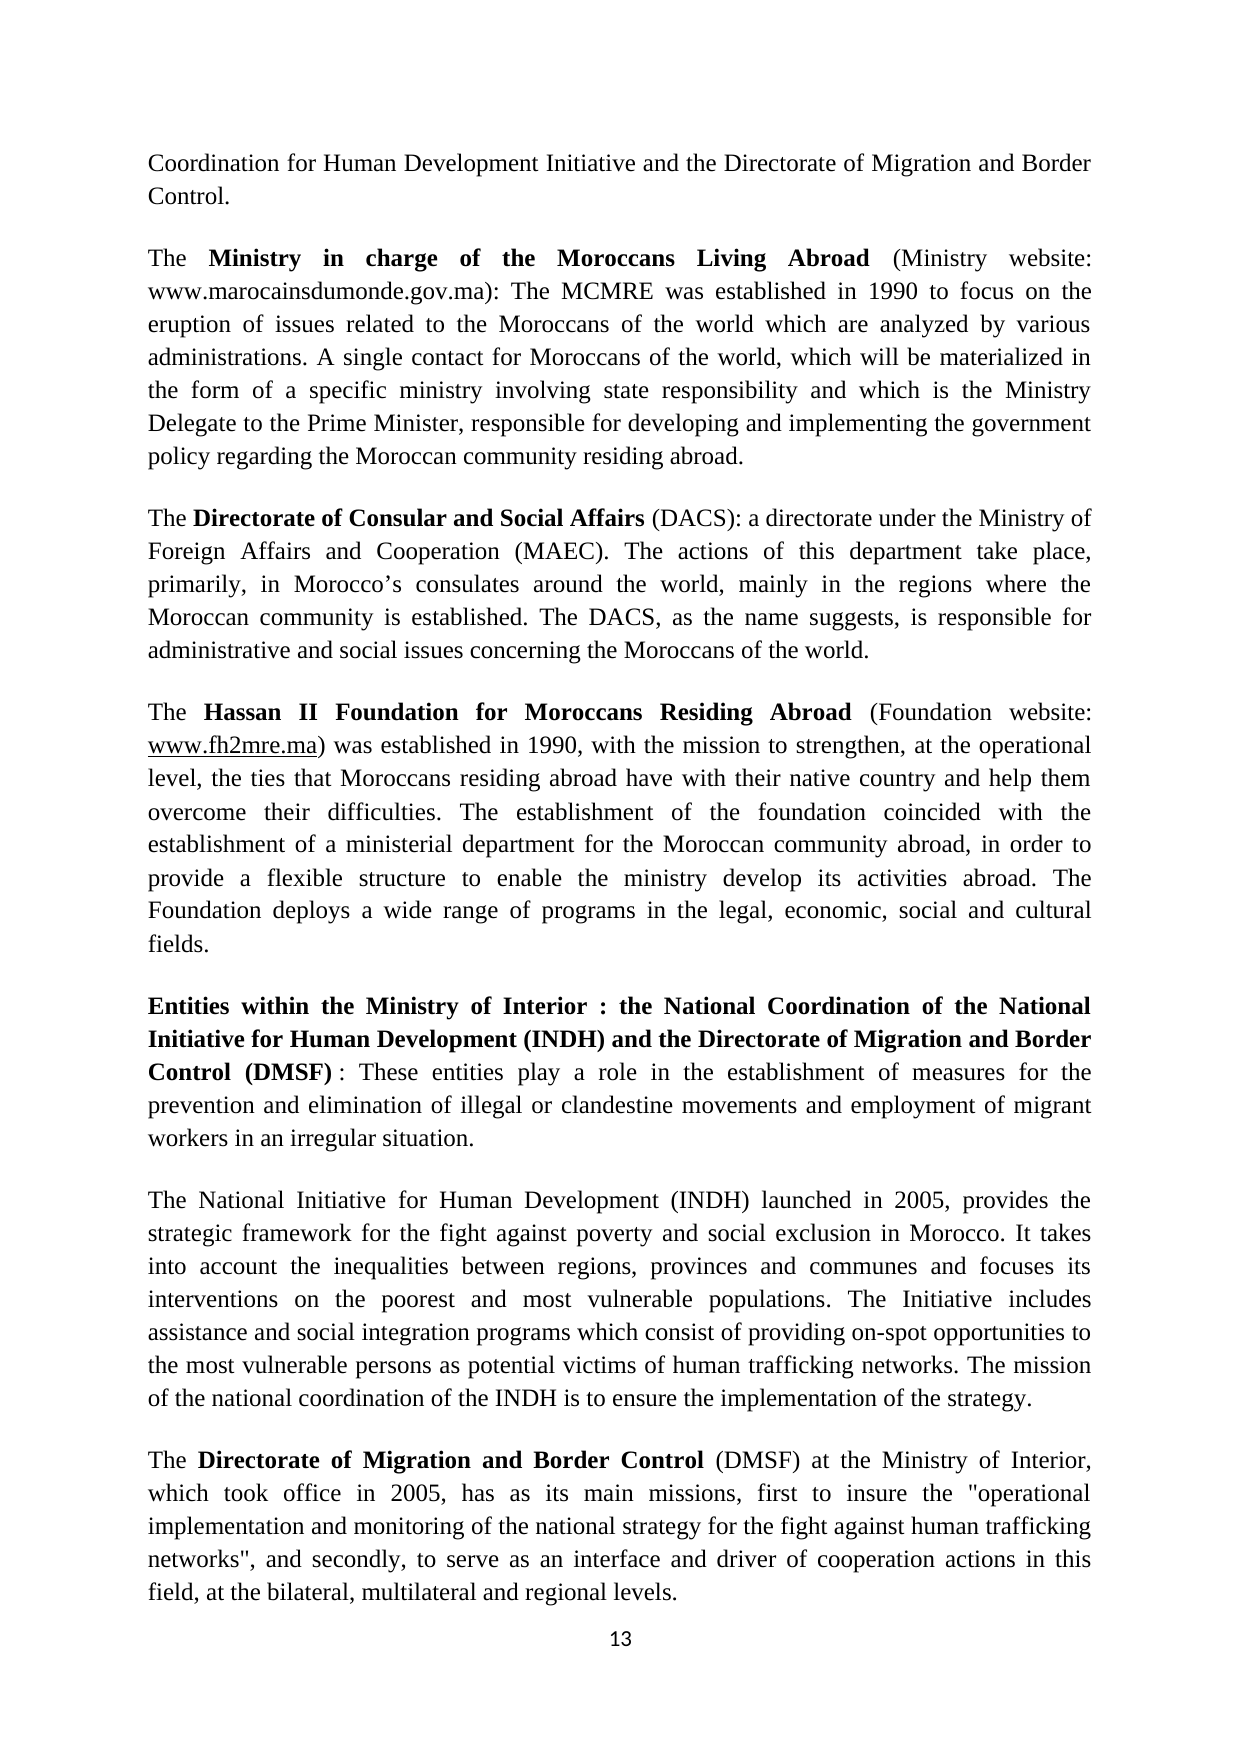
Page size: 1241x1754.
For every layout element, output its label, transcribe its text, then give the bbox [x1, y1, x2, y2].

text The Directorate of Migration and Border Control (DMSF) at the Ministry of Interior, which took office in 2005, has as its main missions, first to insure the "operational implementation and monitoring of the national strategy for the fight against human trafficking networks", and secondly, to serve as an interface and driver of cooperation actions in this field, at the bilateral, multilateral and regional levels. [148, 1445, 1092, 1606]
text The Directorate of Consular and Social Affairs (DACS): a directorate under the Ministry of Foreign Affairs and Cooperation (MAEC). The actions of this department take place, primarily, in Morocco’s consulates around the world, mainly in the regions where the Moroccan community is established. The DACS, as the name suggests, is responsible for administrative and social issues concerning the Moroccans of the world. [148, 503, 1092, 664]
text Entities within the Ministry of Interior : the National Coordination of the National Initiative for Human Development (INDH) and the Directorate of Migration and Border Control (DMSF) : These entities play a role in the establishment of measures for the prevention and elimination of illegal or clandestine movements and employment of migrant workers in an irregular situation. [148, 991, 1092, 1152]
text The Hassan II Foundation for Moroccans Residing Abroad (Foundation website: www.fh2mre.ma) was established in 1990, with the mission to strengthen, at the operational level, the ties that Moroccans residing abroad have with their native country and help them overcome their difficulties. The establishment of the foundation coincided with the establishment of a ministerial department for the Moroccan community abroad, in order to provide a flexible structure to enable the ministry develop its activities abroad. The Foundation deploys a wide range of programs in the legal, economic, social and cultural fields. [148, 697, 1092, 957]
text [148, 148, 1092, 209]
text The Ministry in charge of the Moroccans Living Abroad (Ministry website: www.marocainsdumonde.gov.ma): The MCMRE was established in 1990 to focus on the eruption of issues related to the Moroccans of the world which are analyzed by various administrations. A single contact for Moroccans of the world, which will be materialized in the form of a specific ministry involving state responsibility and which is the Ministry Delegate to the Prime Minister, responsible for developing and implementing the government policy regarding the Moroccan community residing abroad. [148, 243, 1092, 470]
text The National Initiative for Human Development (INDH) launched in 2005, provides the strategic framework for the fight against poverty and social exclusion in Morocco. It takes into account the inequalities between regions, provinces and communes and focuses its interventions on the poorest and most vulnerable populations. The Initiative includes assistance and social integration programs which consist of providing on-spot opportunities to the most vulnerable persons as potential victims of human trafficking networks. The mission of the national coordination of the INDH is to ensure the implementation of the strategy. [148, 1185, 1092, 1412]
